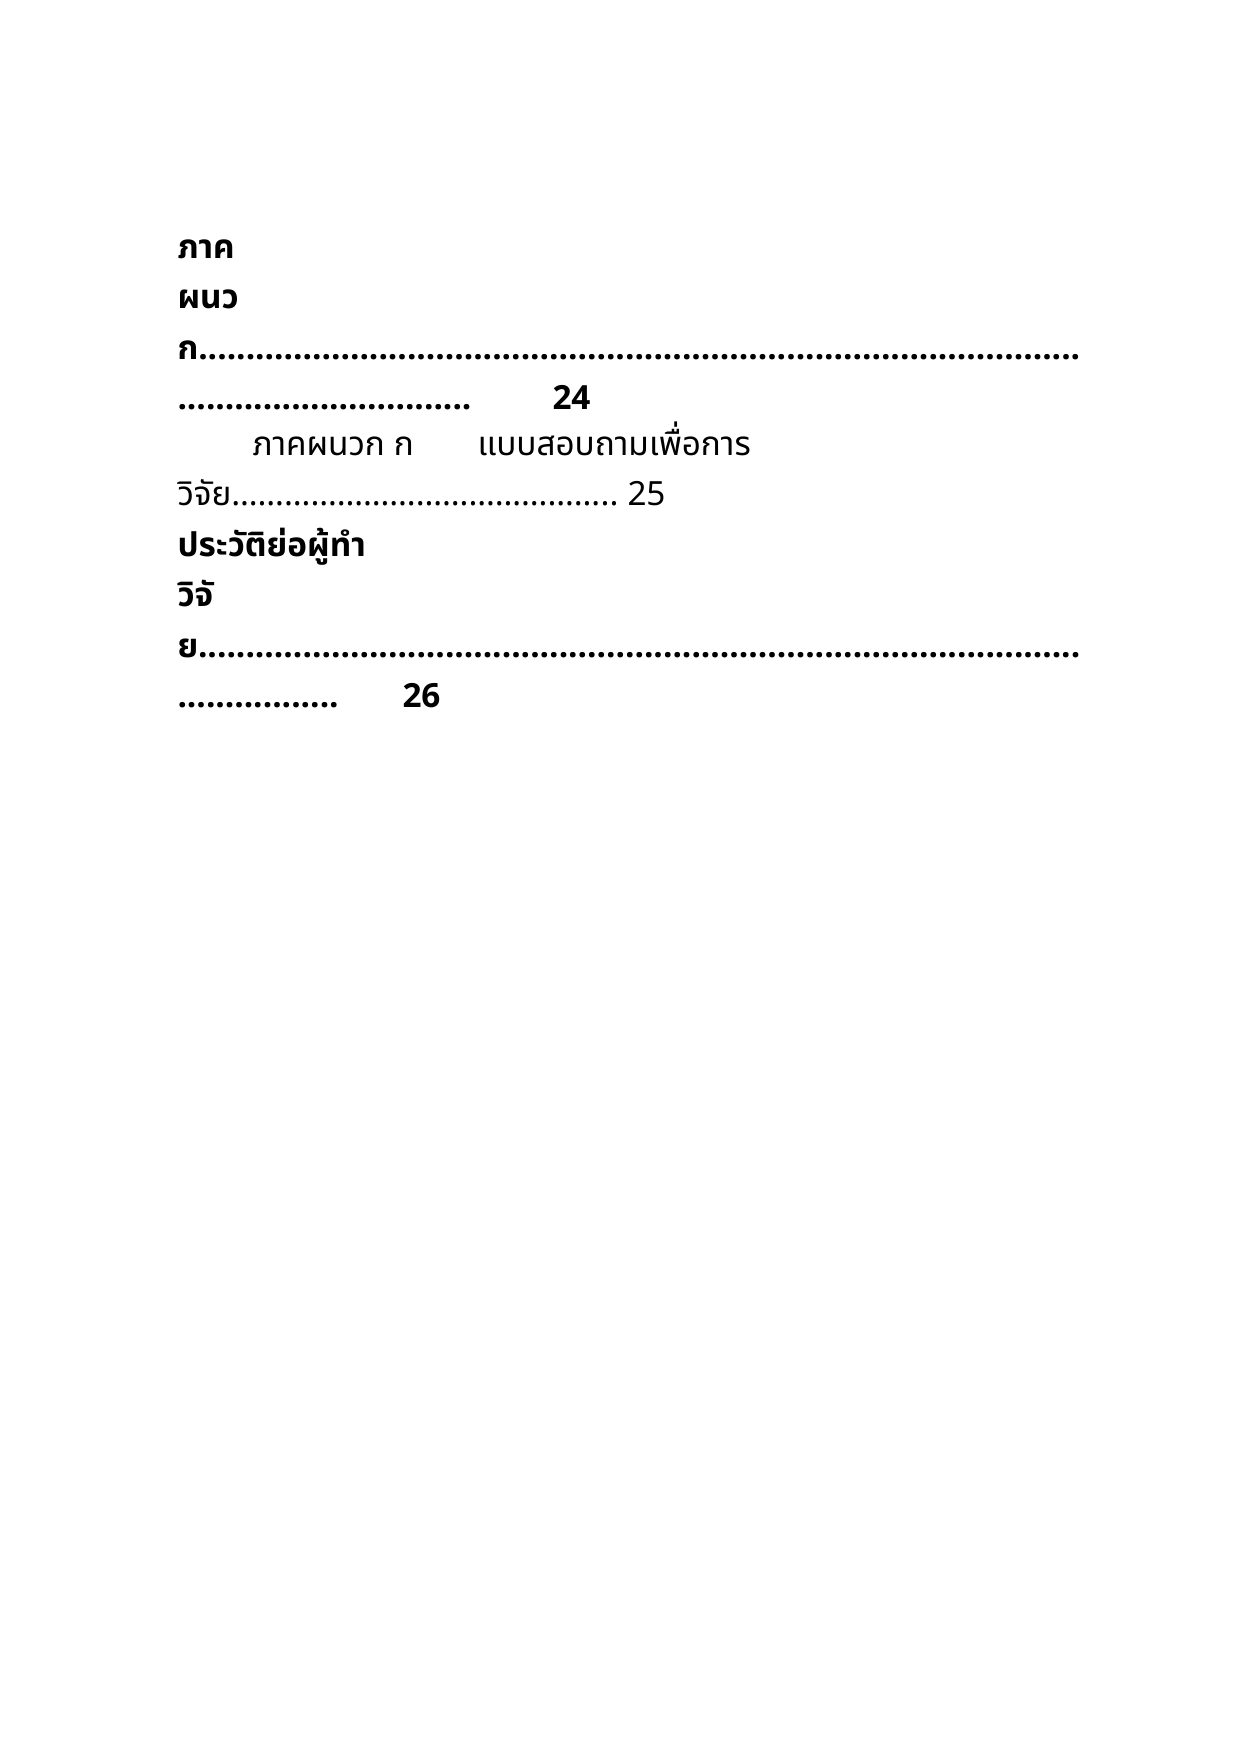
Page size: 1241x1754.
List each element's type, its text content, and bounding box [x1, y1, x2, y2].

text ประวัติย่อผู้ทำวิจัย.............................................................................................................. 26 [177, 521, 1090, 717]
text ภาคผนวก............................................................................................................................ 24 [177, 223, 1090, 419]
text ภาคผนวก ก แบบสอบถามเพื่อการวิจัย…………………………………….. 25 [177, 419, 1090, 521]
